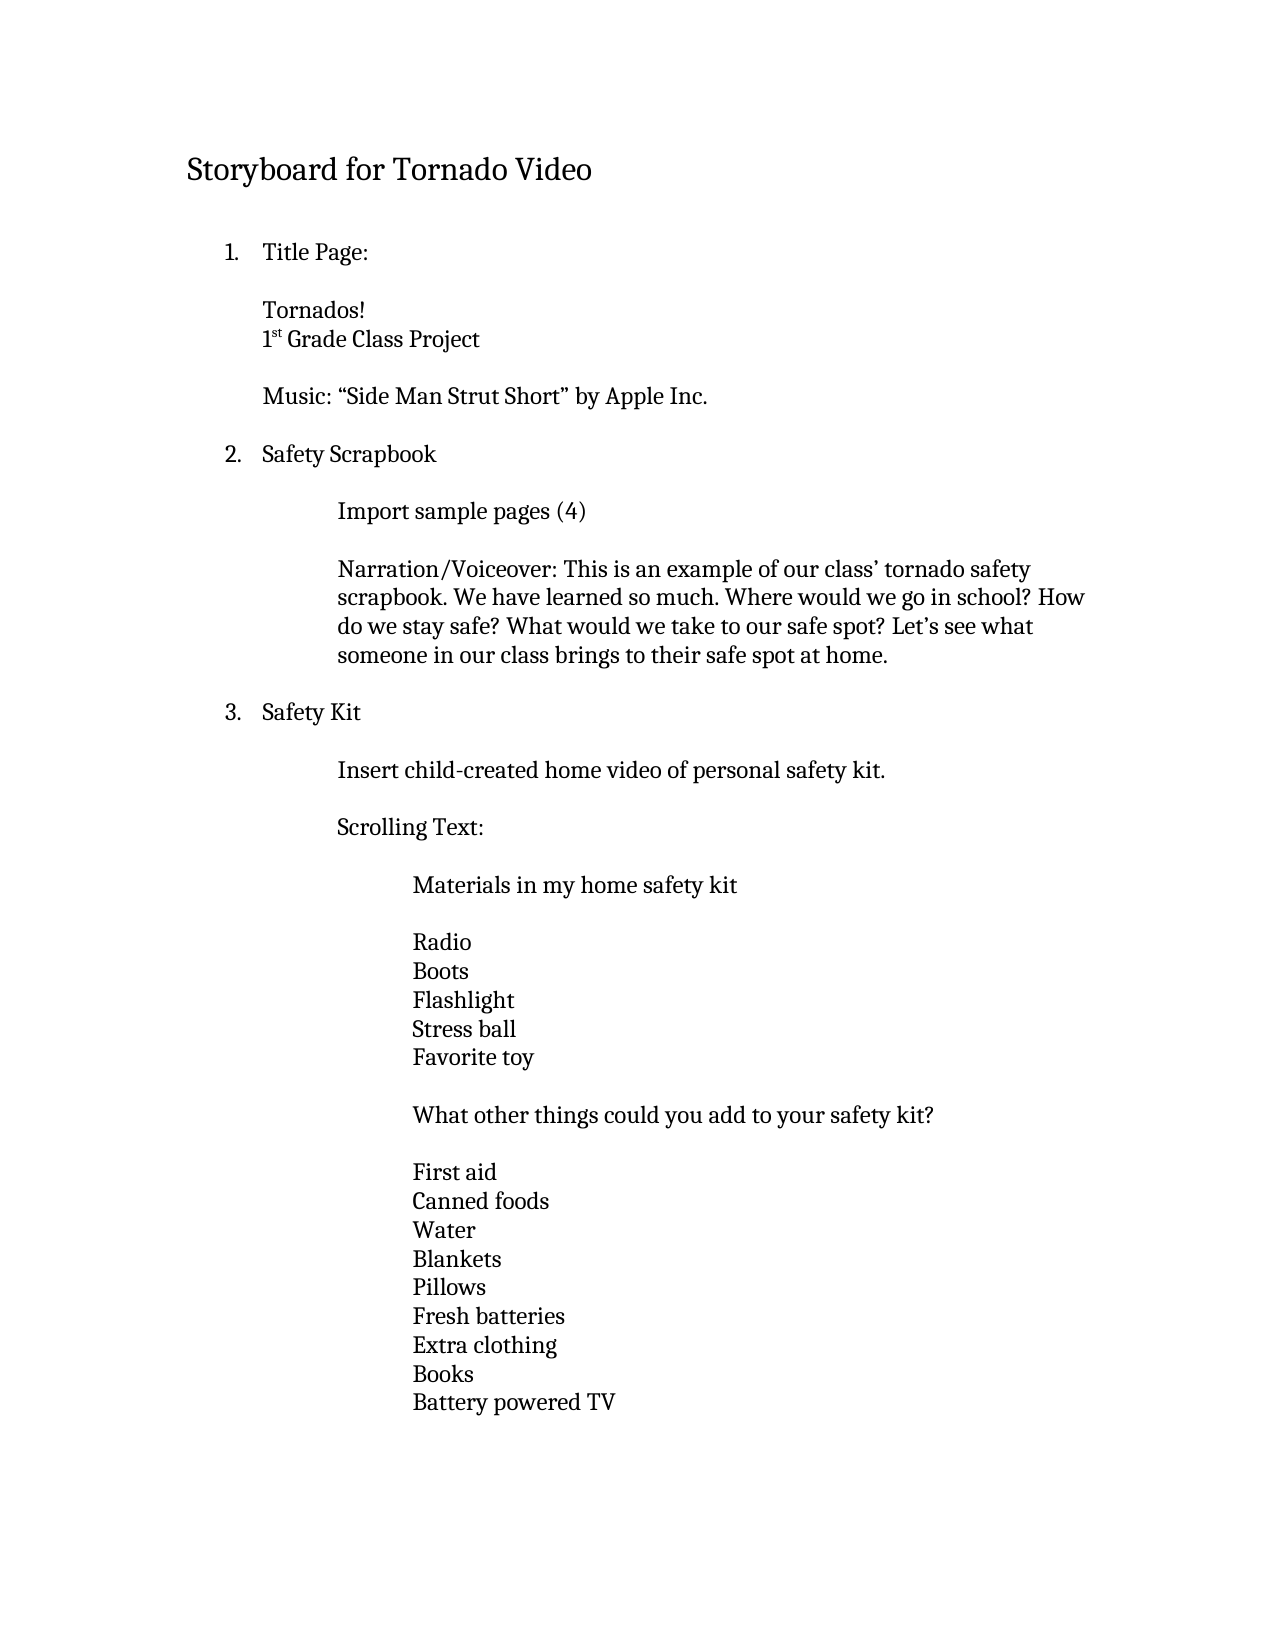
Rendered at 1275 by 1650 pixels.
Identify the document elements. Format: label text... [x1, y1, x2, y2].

text First aid [412, 1158, 1087, 1187]
subtitle Title Page: [225, 238, 1087, 267]
text Flashlight [412, 986, 1087, 1014]
text Books [412, 1359, 1087, 1388]
list Import sample pages (4) [337, 497, 1087, 526]
text Insert child-created home video of personal safety kit. [337, 756, 1087, 784]
text What other things could you add to your safety kit? [412, 1101, 1087, 1129]
text Extra clothing [412, 1331, 1087, 1359]
list Narration/Voiceover: This is an example of our class’ tornado safety scrapbook. We have learned so much. Where would we go in school? How do we stay safe? What would we take to our safe spot? Let’s see what someone in our class brings to their safe spot at home. [337, 554, 1087, 669]
text Canned foods [412, 1187, 1087, 1216]
text Battery powered TV [412, 1388, 1087, 1417]
text Fresh batteries [412, 1302, 1087, 1331]
text Boots [412, 957, 1087, 986]
text 1st Grade Class Project [262, 324, 1087, 353]
text Stress ball [412, 1014, 1087, 1043]
text Radio [412, 928, 1087, 957]
text Storyboard for Tornado Video [187, 150, 1087, 188]
list Safety Kit [225, 698, 1087, 727]
list Safety Scrapbook [225, 439, 1087, 468]
text Water [412, 1216, 1087, 1244]
text Blankets [412, 1244, 1087, 1273]
text Tornados! [262, 296, 1087, 324]
text Materials in my home safety kit [337, 871, 1087, 899]
text Favorite toy [412, 1043, 1087, 1072]
text Scrolling Text: [337, 813, 1087, 842]
text Pillows [412, 1273, 1087, 1302]
text Music: “Side Man Strut Short” by Apple Inc. [262, 382, 1087, 411]
